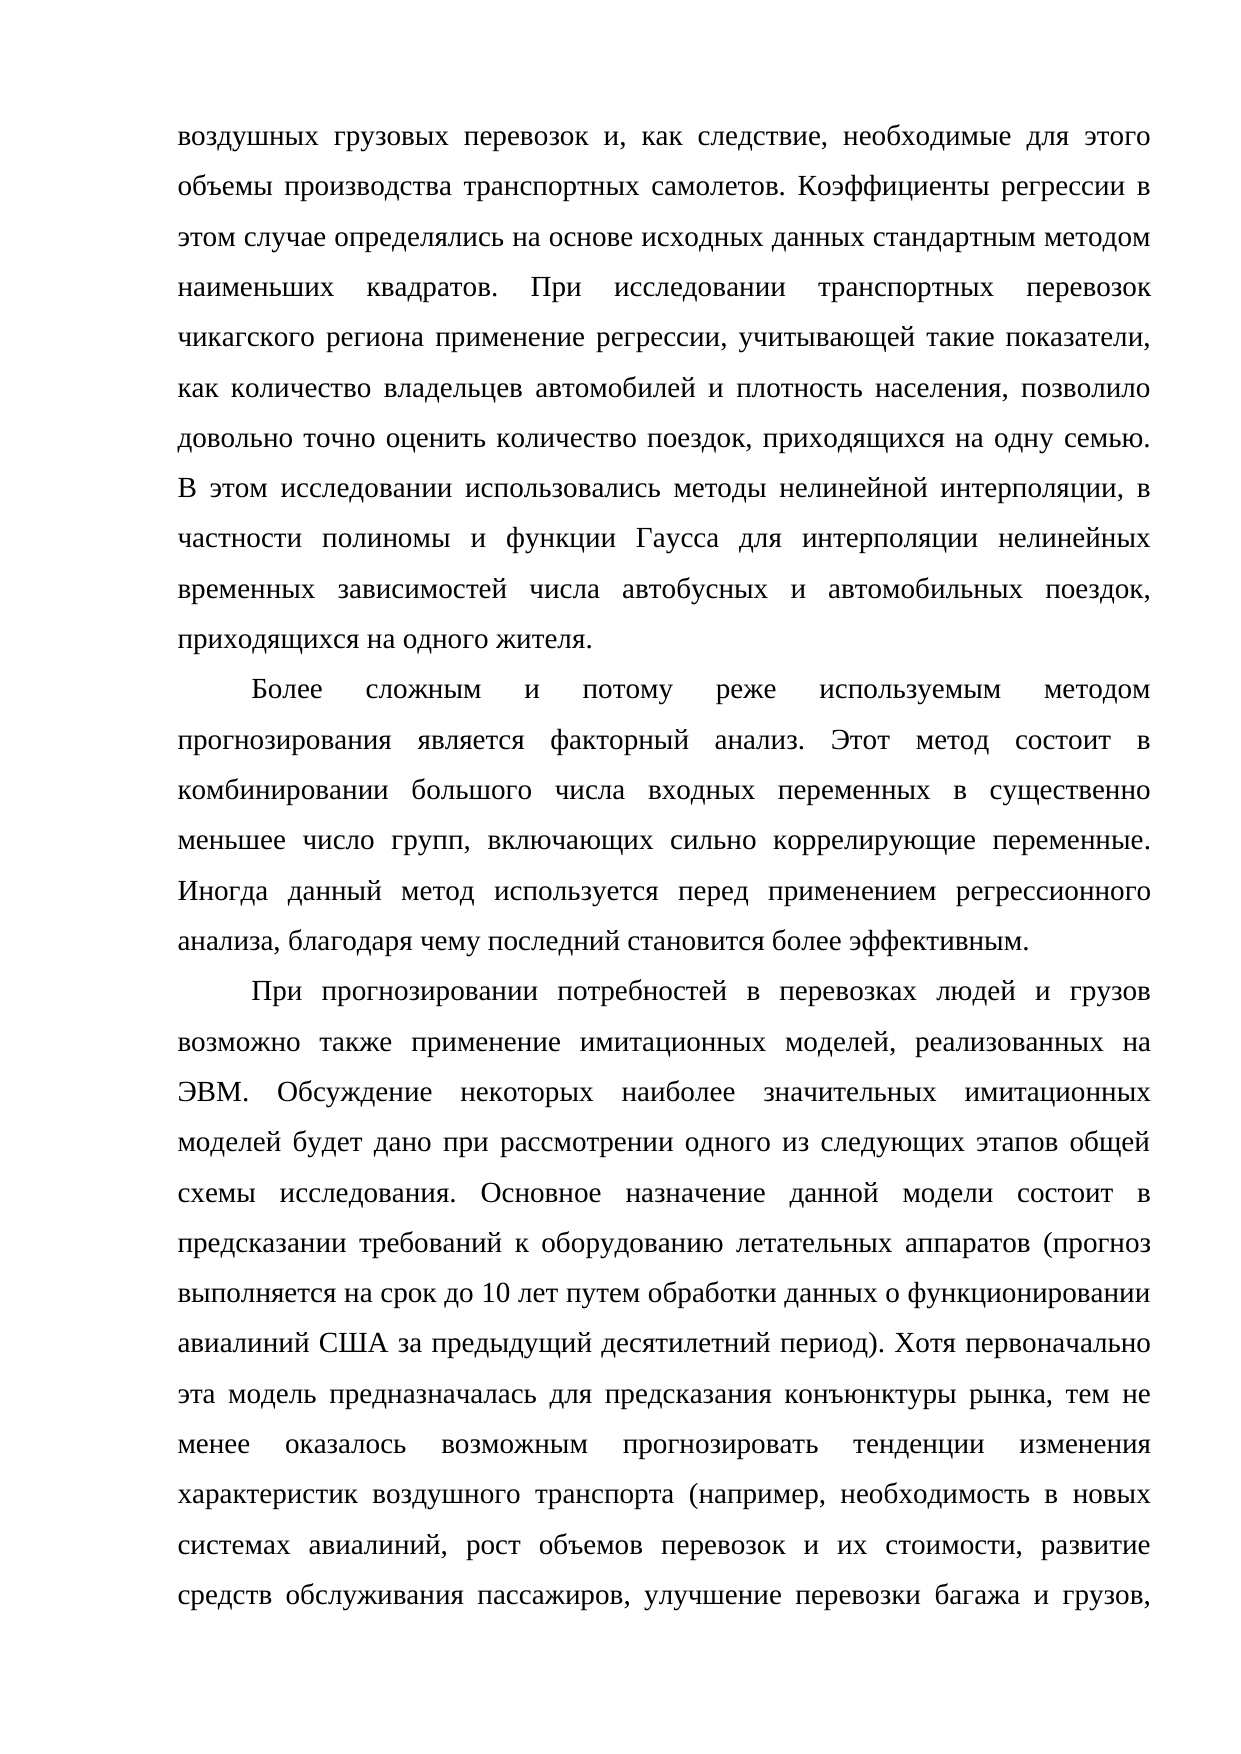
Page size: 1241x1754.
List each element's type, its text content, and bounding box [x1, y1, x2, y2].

text Более сложным и потому реже используемым методом прогнозирования является факторный анализ. Этот метод состоит в комбинировании большого числа входных переменных в существенно меньшее число групп, включающих сильно коррелирующие переменные. Иногда данный метод используется перед применением регрессионного анализа, благодаря чему последний становится более эффективным. [177, 672, 1152, 957]
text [177, 118, 1152, 655]
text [177, 973, 1152, 1611]
